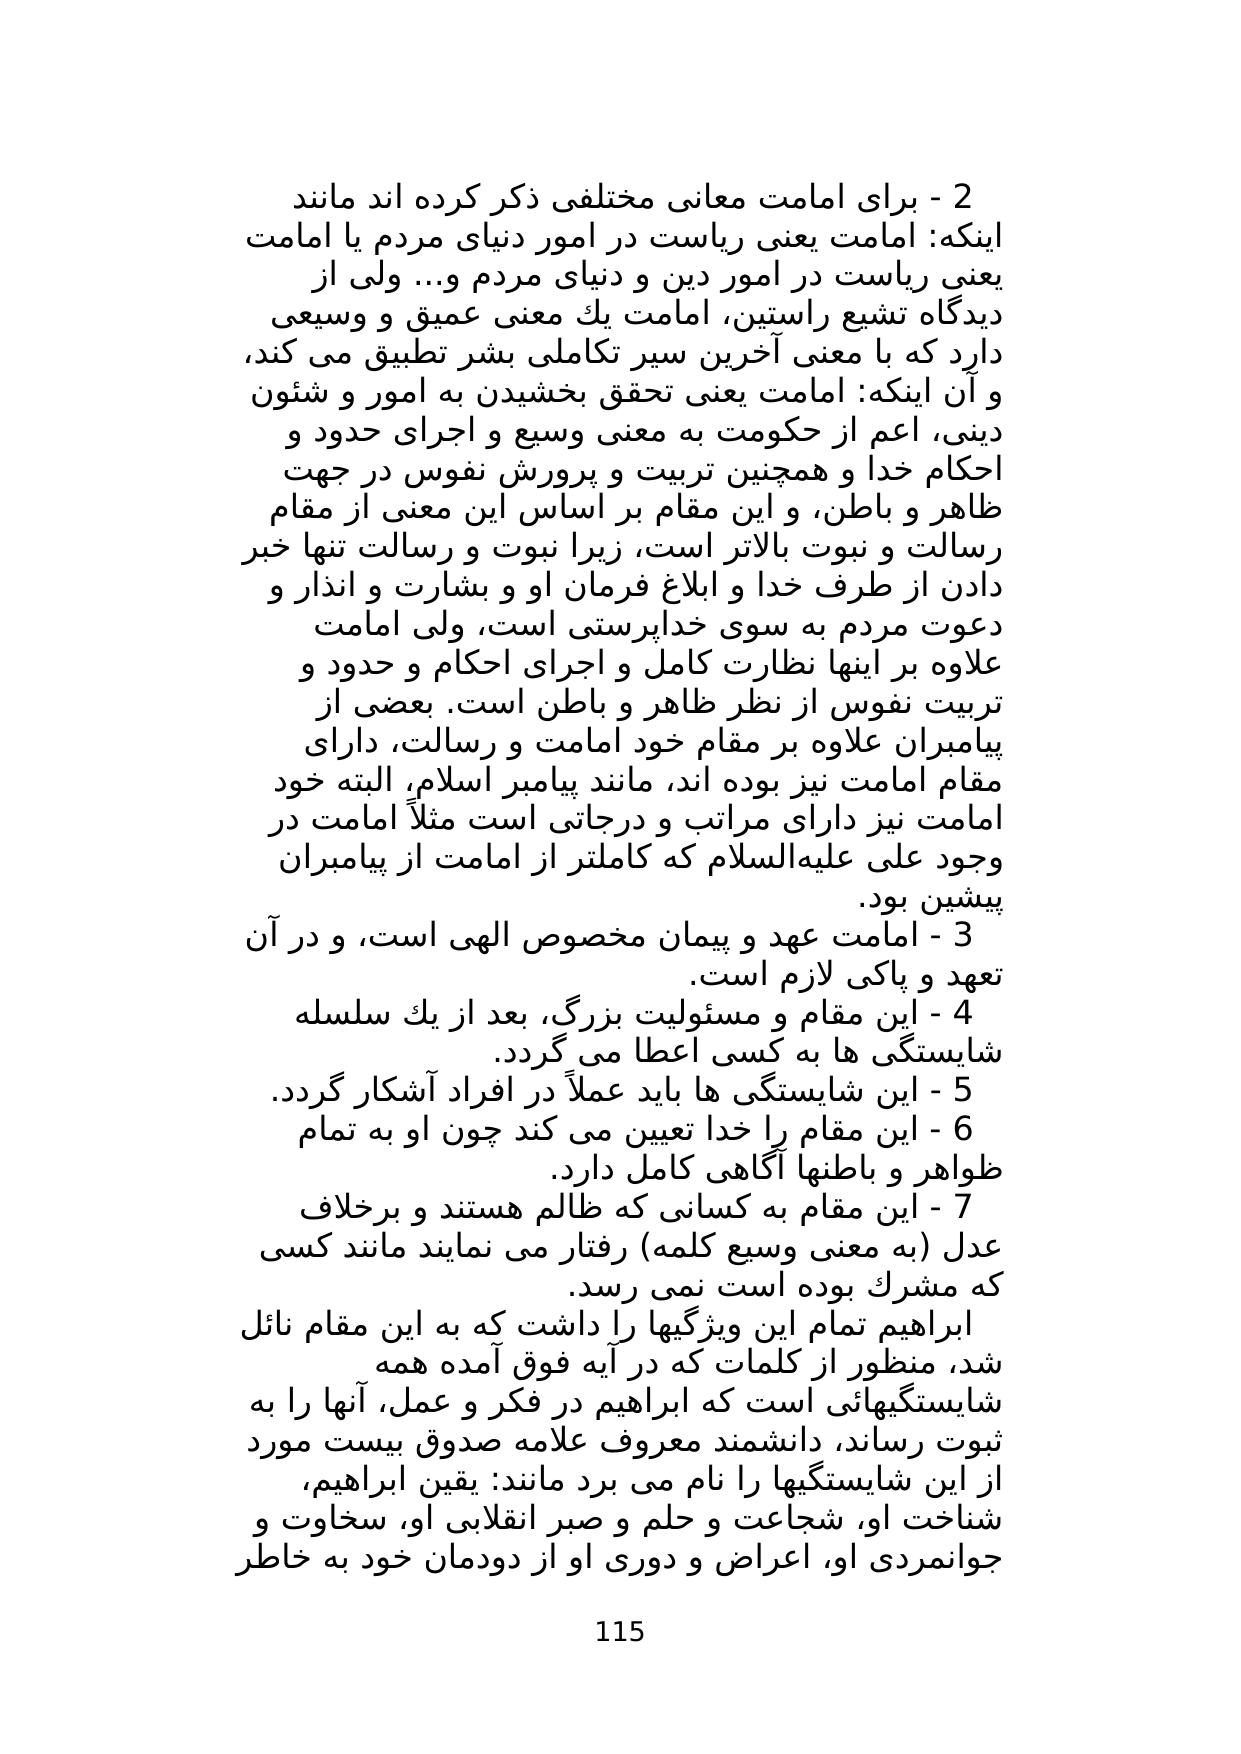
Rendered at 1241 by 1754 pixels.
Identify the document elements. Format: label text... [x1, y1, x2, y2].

text 5 - اين شايستگى ها بايد عملاً در افراد آشكار گردد. [236, 1071, 1004, 1110]
text 2 - براى امامت معانى مختلفى ذكر كرده اند مانند اينكه: امامت يعنى رياست در امور دنياى مردم يا امامت يعنى رياست در امور دين و دنياى مردم و... ولى از ديدگاه تشيع راستين، امامت يك معنى عميق و وسيعى دارد كه با معنى آخرين سير تكاملى بشر تطبيق مى كند، و آن اينكه: امامت يعنى تحقق بخشيدن به امور و شئون دينى، اعم از حكومت به معنى وسيع و اجراى حدود و احكام خدا و همچنين تربيت و پرورش نفوس در جهت ظاهر و باطن، و اين مقام بر اساس اين معنى از مقام رسالت و نبوت بالاتر است، زيرا نبوت و رسالت تنها خبر دادن از طرف خدا و ابلاغ فرمان او و بشارت و انذار و دعوت مردم به سوى خداپرستى است، ولى امامت علاوه بر اينها نظارت كامل و اجراى احكام و حدود و تربيت نفوس از نظر ظاهر و باطن است. بعضى از پيامبران علاوه بر مقام خود امامت و رسالت، داراى مقام امامت نيز بوده اند، مانند پيامبر اسلام، البته خود امامت نيز داراى مراتب و درجاتى است مثلاً امامت در وجود على عليه‌السلام كه كاملتر از امامت از پيامبران پيشين بود. [236, 177, 1004, 915]
text 3 - امامت عهد و پيمان مخصوص الهى است، و در آن تعهد و پاكى لازم است. [236, 915, 1004, 993]
text 7 - اين مقام به كسانى كه ظالم هستند و برخلاف عدل (به معنى وسيع كلمه) رفتار مى نمايند مانند كسى كه مشرك بوده است نمى رسد. [236, 1187, 1004, 1304]
text 6 - اين مقام را خدا تعيين مى كند چون او به تمام ظواهر و باطنها آگاهى كامل دارد. [236, 1110, 1004, 1187]
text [236, 1304, 1004, 1576]
text 4 - اين مقام و مسئولیت بزرگ، بعد از يك سلسله شايستگى ها به كسى اعطا مى گردد. [236, 993, 1004, 1071]
